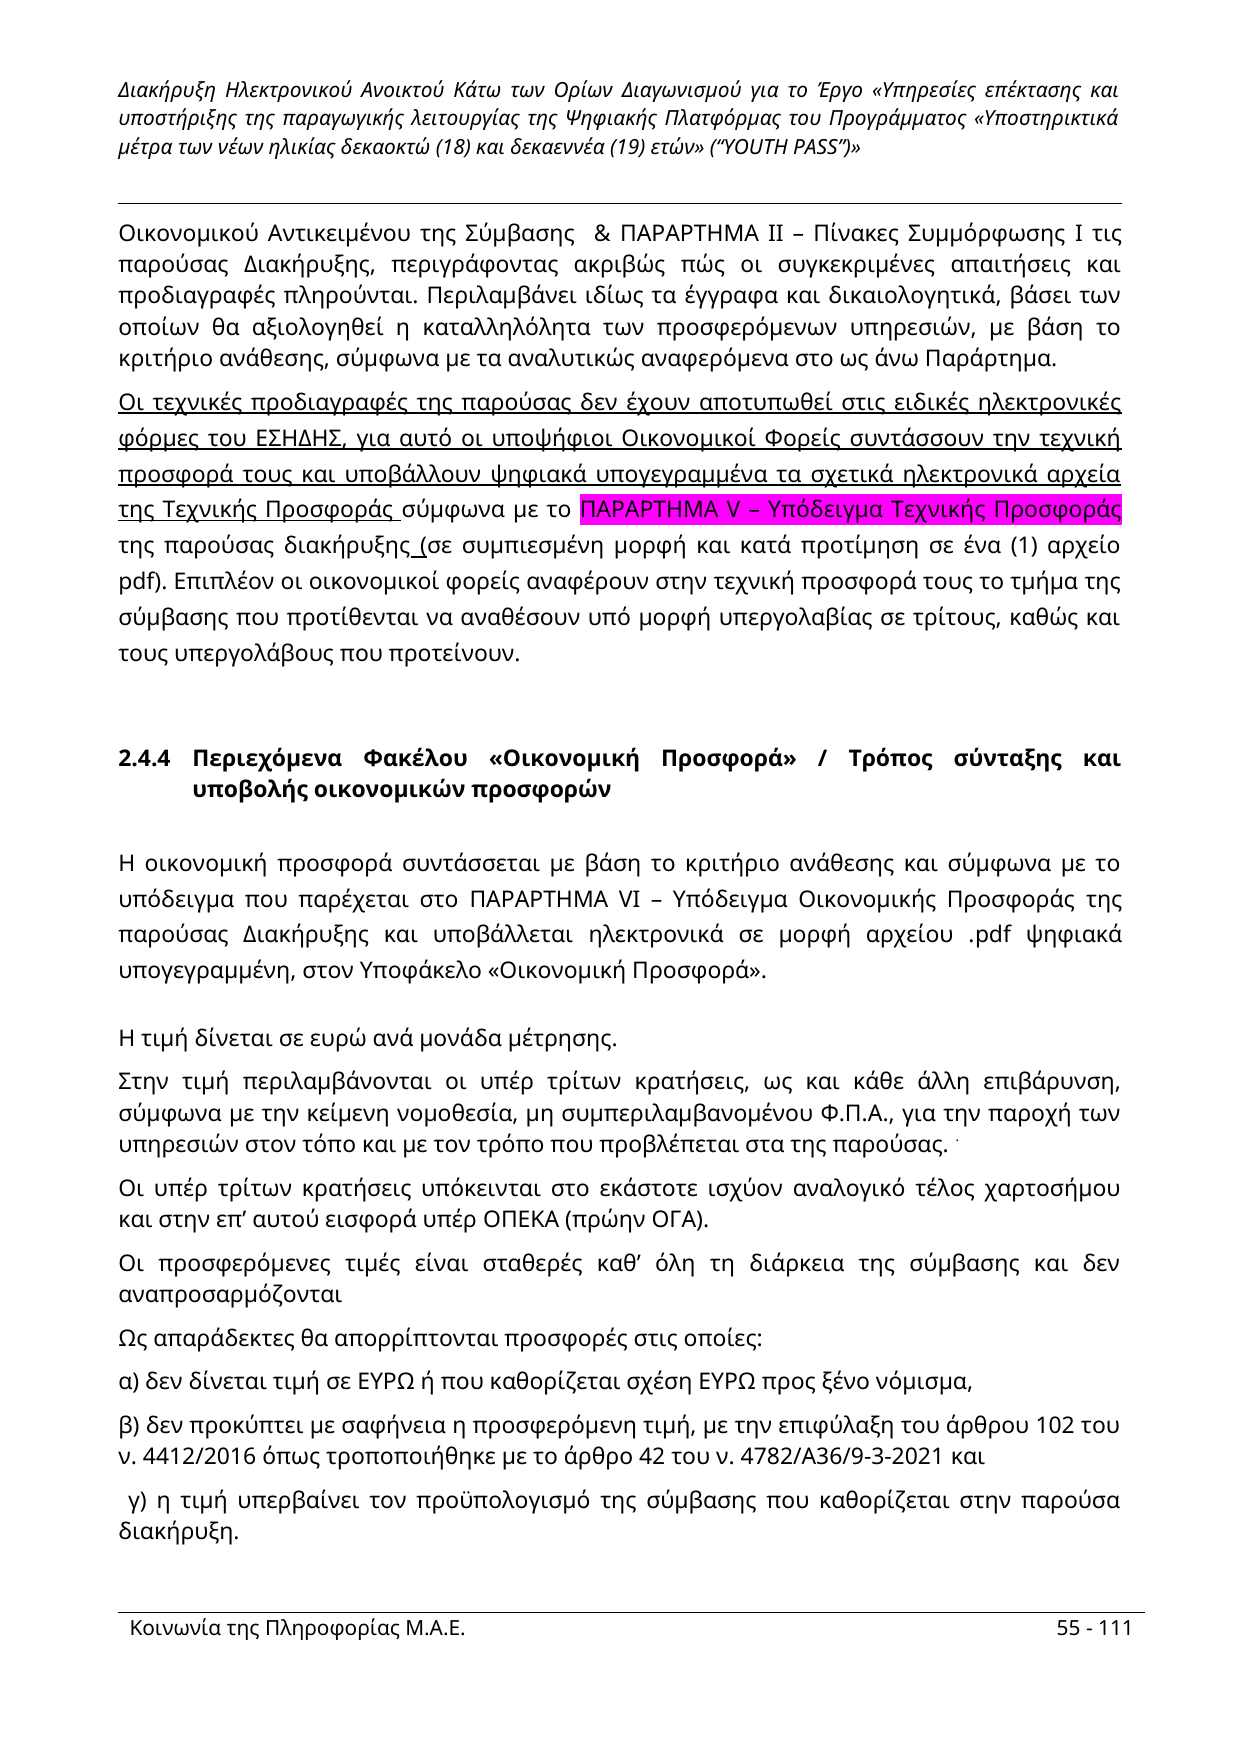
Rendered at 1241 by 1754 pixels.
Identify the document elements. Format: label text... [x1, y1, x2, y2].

subtitle Περιεχόμενα Φακέλου «Οικονομική Προσφορά» / Τρόπος σύνταξης και υποβολής οικονομικών προσφορών [118, 742, 1122, 804]
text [118, 217, 1122, 373]
text Οι υπέρ τρίτων κρατήσεις υπόκεινται στο εκάστοτε ισχύον αναλογικό τέλος χαρτοσήμου και στην επ’ αυτού εισφορά υπέρ ΟΠΕΚΑ (πρώην ΟΓΑ). [118, 1172, 1122, 1234]
text Η οικονομική προσφορά συντάσσεται με βάση το κριτήριο ανάθεσης και σύμφωνα με το υπόδειγμα που παρέχεται στο ΠΑΡΑΡΤΗΜΑ VI – Υπόδειγμα Οικονομικής Προσφοράς της παρούσας Διακήρυξης και υποβάλλεται ηλεκτρονικά σε μορφή αρχείου .pdf ψηφιακά υπογεγραμμένη, στον Υποφάκελο «Οικονομική Προσφορά». [118, 847, 1122, 986]
text α) δεν δίνεται τιμή σε ΕΥΡΩ ή που καθορίζεται σχέση ΕΥΡΩ προς ξένο νόμισμα, [118, 1365, 1122, 1397]
text Οι τεχνικές προδιαγραφές της παρούσας δεν έχουν αποτυπωθεί στις ειδικές ηλεκτρονικές φόρμες του ΕΣΗΔΗΣ, για αυτό οι υποψήφιοι Οικονομικοί Φορείς συντάσσουν την τεχνική προσφορά τους και υποβάλλουν ψηφιακά υπογεγραμμένα τα σχετικά ηλεκτρονικά αρχεία της Τεχνικής Προσφοράς σύμφωνα με το ΠΑΡΑΡΤΗΜΑ V – Υπόδειγμα Τεχνικής Προσφοράς της παρούσας διακήρυξης (σε συμπιεσμένη μορφή και κατά προτίμηση σε ένα (1) αρχείο pdf). Επιπλέον οι οικονομικοί φορείς αναφέρουν στην τεχνική προσφορά τους το τμήμα της σύμβασης που προτίθενται να αναθέσουν υπό μορφή υπεργολαβίας σε τρίτους, καθώς και τους υπεργολάβους που προτείνουν. [118, 450, 1122, 668]
text γ) η τιμή υπερβαίνει τον προϋπολογισμό της σύμβασης που καθορίζεται στην παρούσα διακήρυξη. [118, 1484, 1122, 1547]
text β) δεν προκύπτει με σαφήνεια η προσφερόμενη τιμή, με την επιφύλαξη του άρθρου 102 του ν. 4412/2016 όπως τροποποιήθηκε με το άρθρο 42 του ν. 4782/Α36/9-3-2021 και [118, 1409, 1122, 1472]
text Η τιμή δίνεται σε ευρώ ανά μονάδα μέτρησης. [118, 1022, 1122, 1053]
text Στην τιμή περιλαμβάνονται οι υπέρ τρίτων κρατήσεις, ως και κάθε άλλη επιβάρυνση, σύμφωνα με την κείμενη νομοθεσία, μη συμπεριλαμβανομένου Φ.Π.Α., για την παροχή των υπηρεσιών στον τόπο και με τον τρόπο που προβλέπεται στα της παρούσας. . [118, 1065, 1122, 1159]
text Οι προσφερόμενες τιμές είναι σταθερές καθ’ όλη τη διάρκεια της σύμβασης και δεν αναπροσαρμόζονται [118, 1247, 1122, 1309]
text Ως απαράδεκτες θα απορρίπτονται προσφορές στις οποίες: [118, 1322, 1122, 1353]
